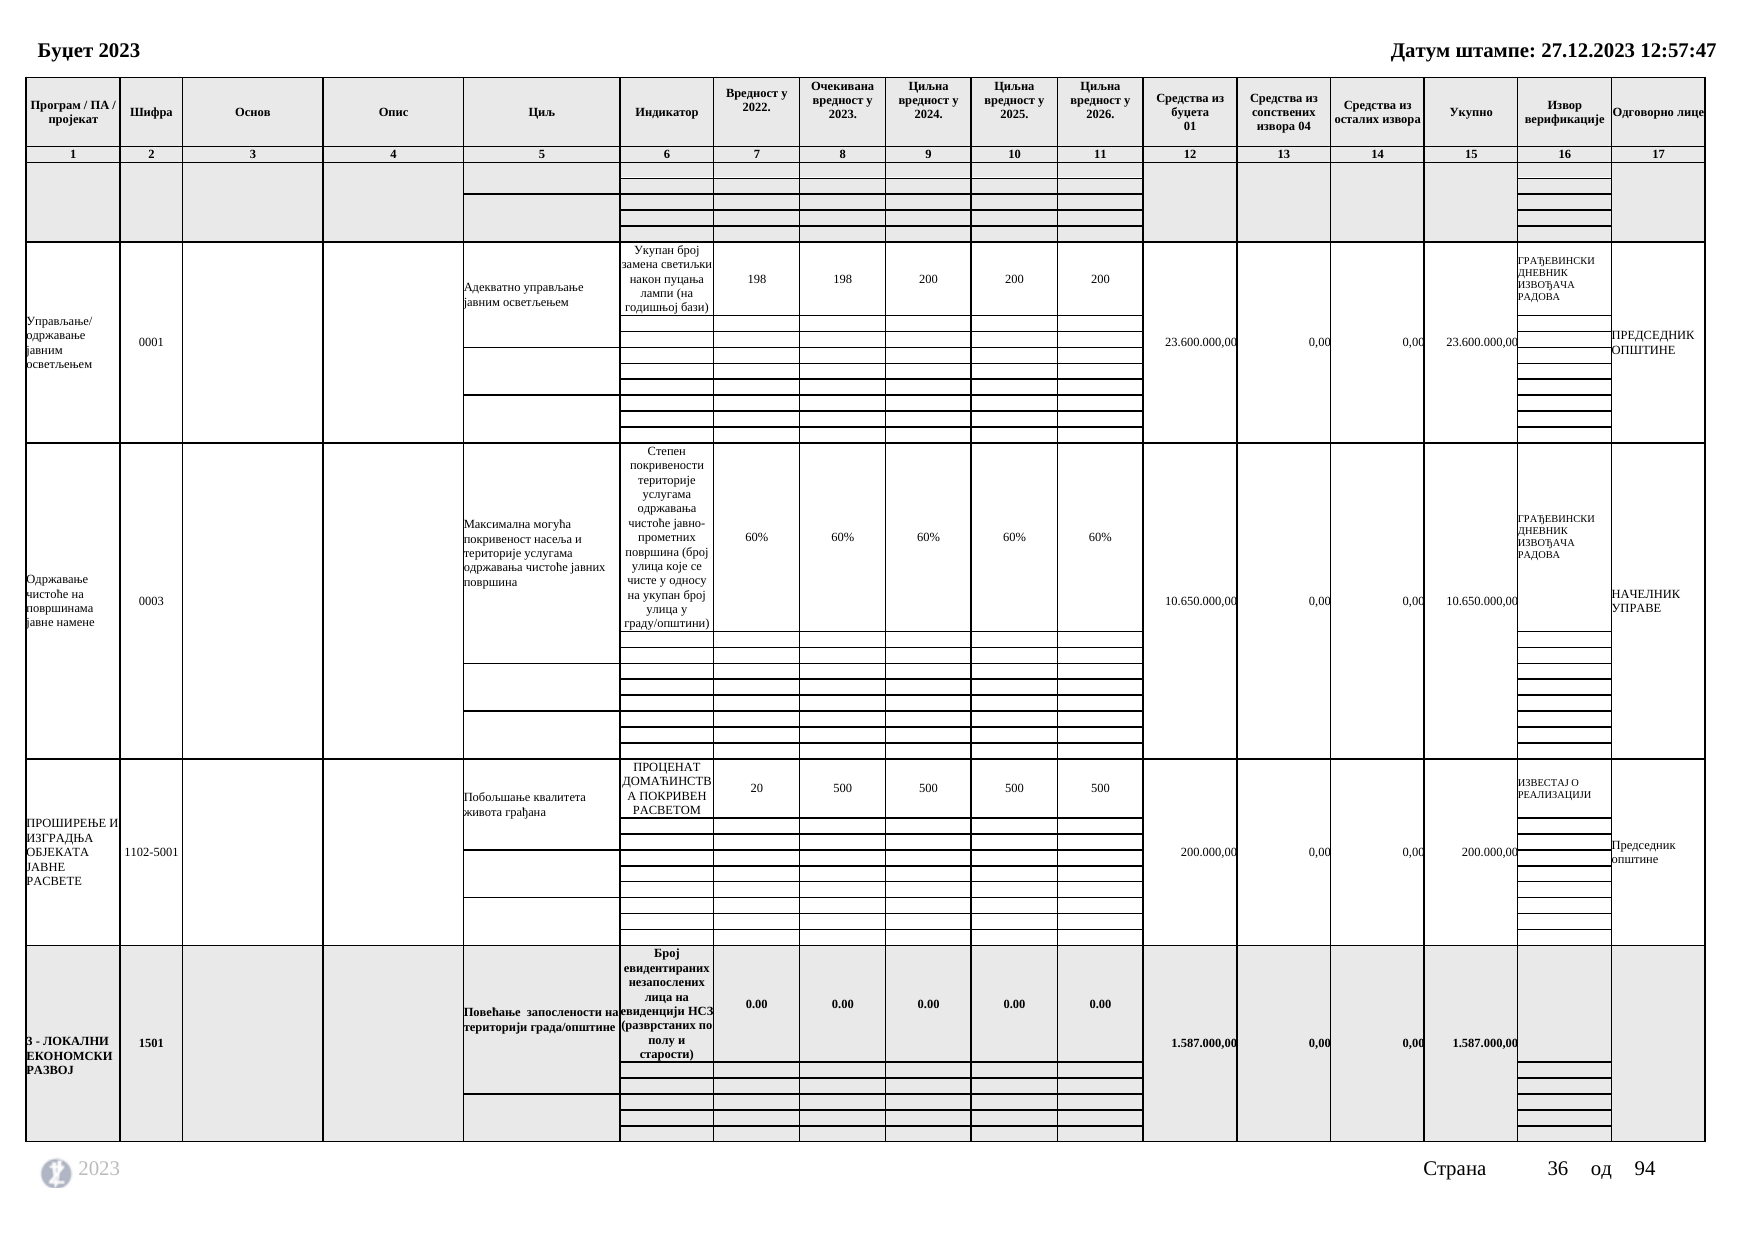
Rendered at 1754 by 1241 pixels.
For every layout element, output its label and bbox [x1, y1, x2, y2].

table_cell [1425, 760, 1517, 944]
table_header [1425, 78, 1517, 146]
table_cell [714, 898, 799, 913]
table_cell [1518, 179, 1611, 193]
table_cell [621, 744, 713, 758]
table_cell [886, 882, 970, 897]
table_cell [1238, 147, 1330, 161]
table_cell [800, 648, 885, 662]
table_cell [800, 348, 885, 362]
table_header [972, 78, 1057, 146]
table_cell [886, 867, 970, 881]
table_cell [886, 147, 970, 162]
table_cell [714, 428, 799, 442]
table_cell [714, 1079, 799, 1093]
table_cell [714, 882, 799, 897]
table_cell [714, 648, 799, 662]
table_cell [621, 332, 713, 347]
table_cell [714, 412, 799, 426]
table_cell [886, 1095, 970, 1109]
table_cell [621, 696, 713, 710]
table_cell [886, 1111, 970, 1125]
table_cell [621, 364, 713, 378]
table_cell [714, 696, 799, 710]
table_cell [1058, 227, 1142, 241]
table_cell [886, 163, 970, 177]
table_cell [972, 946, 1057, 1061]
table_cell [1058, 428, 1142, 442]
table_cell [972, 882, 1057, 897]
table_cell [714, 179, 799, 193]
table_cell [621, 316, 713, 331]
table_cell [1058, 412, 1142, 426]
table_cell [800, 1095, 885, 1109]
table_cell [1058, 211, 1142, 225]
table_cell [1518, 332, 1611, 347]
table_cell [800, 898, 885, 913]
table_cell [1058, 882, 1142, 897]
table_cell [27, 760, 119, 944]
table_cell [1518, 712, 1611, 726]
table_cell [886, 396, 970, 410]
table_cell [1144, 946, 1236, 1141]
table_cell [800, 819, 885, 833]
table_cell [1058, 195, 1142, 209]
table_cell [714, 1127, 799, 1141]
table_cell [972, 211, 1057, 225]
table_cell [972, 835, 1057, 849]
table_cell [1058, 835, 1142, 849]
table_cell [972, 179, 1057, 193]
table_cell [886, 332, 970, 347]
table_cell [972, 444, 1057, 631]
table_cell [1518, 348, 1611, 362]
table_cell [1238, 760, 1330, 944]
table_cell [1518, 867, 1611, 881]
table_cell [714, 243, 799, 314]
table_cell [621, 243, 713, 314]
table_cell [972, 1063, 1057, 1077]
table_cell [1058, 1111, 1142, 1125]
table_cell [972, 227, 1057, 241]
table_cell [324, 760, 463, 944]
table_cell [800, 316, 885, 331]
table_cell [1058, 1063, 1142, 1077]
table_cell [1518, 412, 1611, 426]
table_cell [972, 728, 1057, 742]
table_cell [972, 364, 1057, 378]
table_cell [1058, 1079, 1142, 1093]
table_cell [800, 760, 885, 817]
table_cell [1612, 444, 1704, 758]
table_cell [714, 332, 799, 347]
picture [37, 1155, 75, 1188]
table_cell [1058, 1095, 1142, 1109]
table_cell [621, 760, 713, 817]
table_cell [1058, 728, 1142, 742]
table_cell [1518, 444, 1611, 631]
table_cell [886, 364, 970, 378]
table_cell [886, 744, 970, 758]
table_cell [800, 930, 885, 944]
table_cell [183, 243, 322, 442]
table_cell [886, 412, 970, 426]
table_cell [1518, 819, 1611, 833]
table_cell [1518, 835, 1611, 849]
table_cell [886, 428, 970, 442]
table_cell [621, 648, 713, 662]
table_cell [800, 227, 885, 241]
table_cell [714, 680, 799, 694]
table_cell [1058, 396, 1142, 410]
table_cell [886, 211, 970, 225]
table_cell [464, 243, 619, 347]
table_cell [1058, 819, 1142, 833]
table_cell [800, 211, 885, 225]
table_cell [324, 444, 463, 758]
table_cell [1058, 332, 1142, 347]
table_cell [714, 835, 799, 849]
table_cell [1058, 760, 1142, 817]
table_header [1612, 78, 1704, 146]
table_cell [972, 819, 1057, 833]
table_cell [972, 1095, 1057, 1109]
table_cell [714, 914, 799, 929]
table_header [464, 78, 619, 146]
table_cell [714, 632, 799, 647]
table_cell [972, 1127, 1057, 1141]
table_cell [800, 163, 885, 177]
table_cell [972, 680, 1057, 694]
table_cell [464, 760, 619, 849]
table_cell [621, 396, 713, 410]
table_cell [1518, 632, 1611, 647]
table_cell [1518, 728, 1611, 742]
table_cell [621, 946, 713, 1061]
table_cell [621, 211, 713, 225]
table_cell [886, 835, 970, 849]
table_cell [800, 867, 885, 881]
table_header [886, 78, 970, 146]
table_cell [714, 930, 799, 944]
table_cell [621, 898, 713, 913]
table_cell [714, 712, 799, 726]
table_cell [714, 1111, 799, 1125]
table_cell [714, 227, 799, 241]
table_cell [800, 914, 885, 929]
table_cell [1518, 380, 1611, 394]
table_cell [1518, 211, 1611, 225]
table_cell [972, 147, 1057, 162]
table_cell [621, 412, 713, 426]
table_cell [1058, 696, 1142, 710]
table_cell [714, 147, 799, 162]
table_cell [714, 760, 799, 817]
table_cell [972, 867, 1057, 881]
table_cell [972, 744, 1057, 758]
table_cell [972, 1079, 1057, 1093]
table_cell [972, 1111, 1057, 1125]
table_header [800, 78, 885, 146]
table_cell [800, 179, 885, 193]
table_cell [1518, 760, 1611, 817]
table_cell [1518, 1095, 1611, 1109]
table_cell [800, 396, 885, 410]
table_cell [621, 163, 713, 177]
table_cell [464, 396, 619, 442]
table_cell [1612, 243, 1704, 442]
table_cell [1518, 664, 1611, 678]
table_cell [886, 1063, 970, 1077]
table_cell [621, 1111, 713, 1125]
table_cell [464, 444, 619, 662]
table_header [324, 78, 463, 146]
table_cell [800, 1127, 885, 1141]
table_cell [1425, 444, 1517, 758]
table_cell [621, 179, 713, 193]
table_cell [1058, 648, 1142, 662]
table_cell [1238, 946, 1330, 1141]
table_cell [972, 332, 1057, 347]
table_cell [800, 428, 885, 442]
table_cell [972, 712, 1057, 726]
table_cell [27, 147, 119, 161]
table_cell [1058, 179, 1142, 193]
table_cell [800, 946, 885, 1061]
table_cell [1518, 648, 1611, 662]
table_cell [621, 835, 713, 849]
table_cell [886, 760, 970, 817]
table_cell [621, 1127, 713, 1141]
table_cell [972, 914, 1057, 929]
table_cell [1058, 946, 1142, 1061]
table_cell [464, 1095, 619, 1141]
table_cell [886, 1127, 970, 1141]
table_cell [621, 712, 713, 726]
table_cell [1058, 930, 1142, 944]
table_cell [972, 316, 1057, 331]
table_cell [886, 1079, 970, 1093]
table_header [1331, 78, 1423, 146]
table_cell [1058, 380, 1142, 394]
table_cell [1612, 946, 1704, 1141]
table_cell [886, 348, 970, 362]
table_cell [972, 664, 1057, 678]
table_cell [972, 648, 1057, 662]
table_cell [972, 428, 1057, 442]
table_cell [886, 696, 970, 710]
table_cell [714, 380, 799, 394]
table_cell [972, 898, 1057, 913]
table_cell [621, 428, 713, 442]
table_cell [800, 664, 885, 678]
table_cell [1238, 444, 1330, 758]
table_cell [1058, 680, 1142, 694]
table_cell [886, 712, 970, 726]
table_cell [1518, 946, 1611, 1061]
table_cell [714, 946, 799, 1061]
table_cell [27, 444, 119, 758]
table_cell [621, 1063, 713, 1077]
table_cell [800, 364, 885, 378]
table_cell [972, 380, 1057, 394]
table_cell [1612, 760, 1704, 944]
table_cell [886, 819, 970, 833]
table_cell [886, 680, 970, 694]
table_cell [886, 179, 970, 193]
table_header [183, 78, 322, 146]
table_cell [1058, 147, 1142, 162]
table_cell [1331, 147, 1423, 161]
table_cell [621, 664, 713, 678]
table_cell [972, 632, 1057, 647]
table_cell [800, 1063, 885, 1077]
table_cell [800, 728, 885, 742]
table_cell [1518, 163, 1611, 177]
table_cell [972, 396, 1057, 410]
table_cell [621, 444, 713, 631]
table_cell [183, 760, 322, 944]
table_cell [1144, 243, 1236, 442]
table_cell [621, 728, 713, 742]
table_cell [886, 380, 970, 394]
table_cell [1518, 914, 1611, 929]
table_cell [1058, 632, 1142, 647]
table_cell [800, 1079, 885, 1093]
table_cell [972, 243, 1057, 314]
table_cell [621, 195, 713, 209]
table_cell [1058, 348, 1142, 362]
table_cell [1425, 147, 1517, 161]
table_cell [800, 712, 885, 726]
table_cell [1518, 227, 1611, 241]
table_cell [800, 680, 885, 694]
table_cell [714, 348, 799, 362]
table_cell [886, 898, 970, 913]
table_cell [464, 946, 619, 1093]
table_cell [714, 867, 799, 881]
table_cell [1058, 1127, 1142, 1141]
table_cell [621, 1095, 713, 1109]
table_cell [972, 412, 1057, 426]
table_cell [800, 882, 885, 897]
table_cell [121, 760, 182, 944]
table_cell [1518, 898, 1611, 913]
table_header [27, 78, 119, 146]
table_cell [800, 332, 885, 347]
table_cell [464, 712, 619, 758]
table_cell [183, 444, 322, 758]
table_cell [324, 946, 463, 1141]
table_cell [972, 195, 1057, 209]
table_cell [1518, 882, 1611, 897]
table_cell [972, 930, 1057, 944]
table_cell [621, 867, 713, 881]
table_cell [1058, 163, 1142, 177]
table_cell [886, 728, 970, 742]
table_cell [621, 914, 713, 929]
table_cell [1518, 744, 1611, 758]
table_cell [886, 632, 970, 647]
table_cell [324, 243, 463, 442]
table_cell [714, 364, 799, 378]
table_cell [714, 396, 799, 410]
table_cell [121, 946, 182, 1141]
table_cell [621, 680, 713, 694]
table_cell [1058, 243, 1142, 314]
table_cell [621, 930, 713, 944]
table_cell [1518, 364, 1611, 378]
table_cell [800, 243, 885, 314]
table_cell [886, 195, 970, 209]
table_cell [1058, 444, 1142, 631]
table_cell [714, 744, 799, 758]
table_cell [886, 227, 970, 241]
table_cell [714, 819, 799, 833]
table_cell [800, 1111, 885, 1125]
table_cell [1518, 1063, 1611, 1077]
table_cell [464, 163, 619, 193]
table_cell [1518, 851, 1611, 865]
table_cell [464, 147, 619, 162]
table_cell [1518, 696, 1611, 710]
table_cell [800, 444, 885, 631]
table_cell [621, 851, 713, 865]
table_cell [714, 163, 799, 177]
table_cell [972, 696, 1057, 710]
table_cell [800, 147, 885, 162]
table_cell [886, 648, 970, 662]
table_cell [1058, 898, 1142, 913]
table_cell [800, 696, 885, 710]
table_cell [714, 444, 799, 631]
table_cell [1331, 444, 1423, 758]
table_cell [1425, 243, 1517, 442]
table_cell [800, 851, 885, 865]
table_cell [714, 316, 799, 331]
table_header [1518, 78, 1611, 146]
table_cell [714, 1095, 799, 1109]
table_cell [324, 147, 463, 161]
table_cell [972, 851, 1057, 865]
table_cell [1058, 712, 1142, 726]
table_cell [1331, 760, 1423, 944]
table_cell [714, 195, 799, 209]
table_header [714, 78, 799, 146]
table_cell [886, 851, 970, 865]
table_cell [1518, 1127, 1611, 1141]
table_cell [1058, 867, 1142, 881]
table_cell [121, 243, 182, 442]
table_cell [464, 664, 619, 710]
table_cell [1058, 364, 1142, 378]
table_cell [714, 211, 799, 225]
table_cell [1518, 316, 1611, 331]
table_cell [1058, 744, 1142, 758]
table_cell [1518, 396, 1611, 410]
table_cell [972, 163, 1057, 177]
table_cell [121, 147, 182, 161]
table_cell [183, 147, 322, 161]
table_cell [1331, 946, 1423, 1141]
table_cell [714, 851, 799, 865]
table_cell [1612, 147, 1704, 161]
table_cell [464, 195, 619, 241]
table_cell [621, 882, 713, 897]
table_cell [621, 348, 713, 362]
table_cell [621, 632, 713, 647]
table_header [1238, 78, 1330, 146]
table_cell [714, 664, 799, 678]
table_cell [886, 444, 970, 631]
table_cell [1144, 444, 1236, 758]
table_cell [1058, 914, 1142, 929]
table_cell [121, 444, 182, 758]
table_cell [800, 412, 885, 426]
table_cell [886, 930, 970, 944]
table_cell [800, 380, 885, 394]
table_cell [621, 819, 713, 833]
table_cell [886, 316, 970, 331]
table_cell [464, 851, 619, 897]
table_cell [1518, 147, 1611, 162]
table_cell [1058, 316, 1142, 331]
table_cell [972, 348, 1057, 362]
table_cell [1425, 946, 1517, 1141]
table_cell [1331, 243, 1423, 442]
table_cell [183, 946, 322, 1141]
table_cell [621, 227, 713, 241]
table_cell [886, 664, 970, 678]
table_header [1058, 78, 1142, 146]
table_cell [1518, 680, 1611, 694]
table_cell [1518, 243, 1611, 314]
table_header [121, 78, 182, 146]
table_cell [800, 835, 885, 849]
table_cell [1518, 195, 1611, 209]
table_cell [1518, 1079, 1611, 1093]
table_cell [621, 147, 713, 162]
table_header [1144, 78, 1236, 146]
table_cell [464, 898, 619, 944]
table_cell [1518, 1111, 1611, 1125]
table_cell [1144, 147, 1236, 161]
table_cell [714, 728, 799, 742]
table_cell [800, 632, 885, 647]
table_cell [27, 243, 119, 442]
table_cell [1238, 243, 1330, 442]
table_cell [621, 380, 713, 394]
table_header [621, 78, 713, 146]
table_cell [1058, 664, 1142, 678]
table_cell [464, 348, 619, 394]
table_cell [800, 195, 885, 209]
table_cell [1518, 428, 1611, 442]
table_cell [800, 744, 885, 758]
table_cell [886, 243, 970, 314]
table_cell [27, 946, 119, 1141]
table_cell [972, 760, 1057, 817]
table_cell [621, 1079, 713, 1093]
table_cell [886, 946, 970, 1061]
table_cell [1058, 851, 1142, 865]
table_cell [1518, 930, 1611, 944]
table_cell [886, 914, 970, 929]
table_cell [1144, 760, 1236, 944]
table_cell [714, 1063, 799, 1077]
